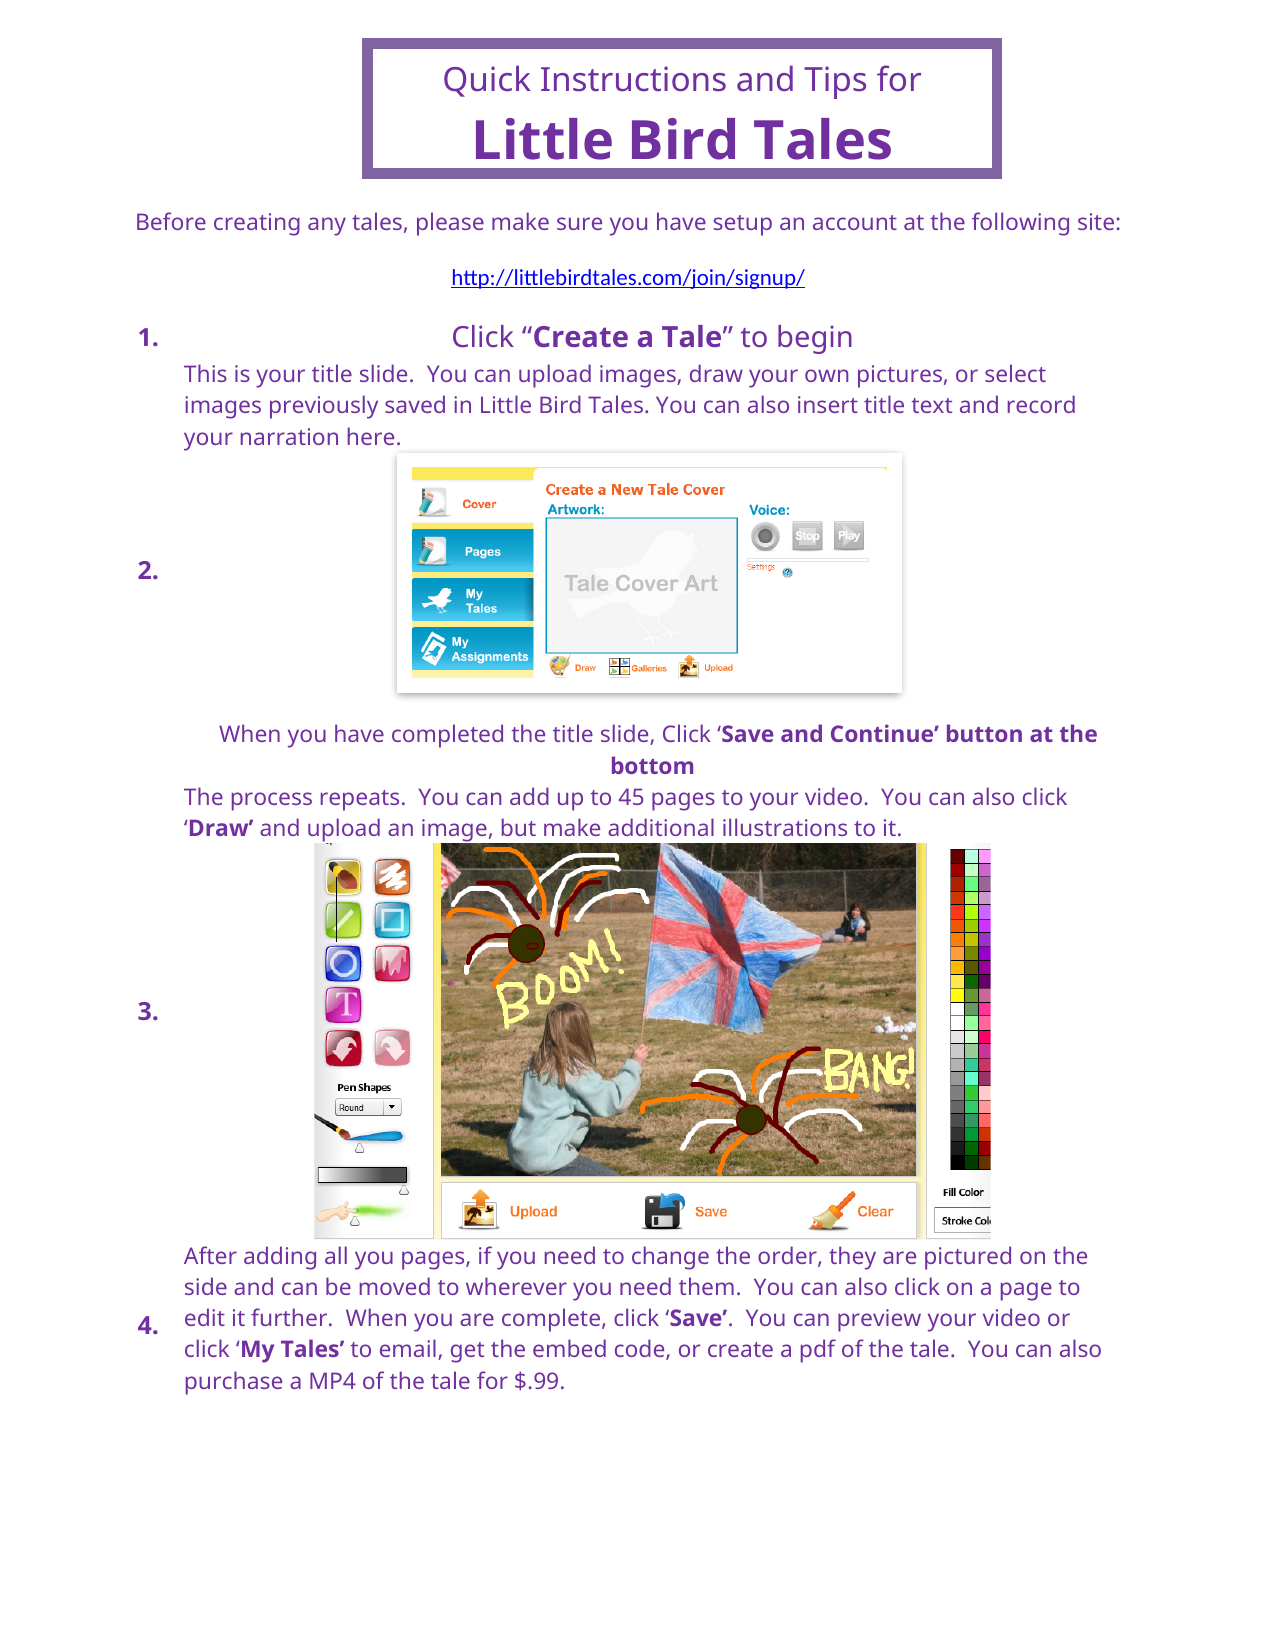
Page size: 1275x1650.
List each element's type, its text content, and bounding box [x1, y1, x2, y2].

table_cell 2. [124, 358, 172, 781]
text http://littlebirdtales.com/join/signup/ [66, 263, 1191, 291]
table_cell 4. [124, 1240, 172, 1409]
table_cell This is your title slide. You can upload images, draw your own pictures, or select images previously saved in Little Bird Tales. You can also insert title text and record your narration here. When you have completed the title slide, Click ‘Save and Continue’ button at the bottom [173, 358, 1132, 781]
table_header 1. [124, 316, 172, 358]
table_header Click “Create a Tale” to begin [173, 316, 1132, 358]
text Before creating any tales, please make sure you have setup an account at the following site: [66, 206, 1191, 237]
picture [314, 843, 991, 1240]
table_cell The process repeats. You can add up to 45 pages to your video. You can also click ‘Draw’ and upload an image, but make additional illustrations to it. [173, 781, 1132, 1239]
picture [412, 467, 887, 678]
table_cell 3. [124, 781, 172, 1239]
table_cell After adding all you pages, if you need to change the order, they are pictured on the side and can be moved to wherever you need them. You can also click on a page to edit it further. When you are complete, click ‘Save’. You can preview your video or click ‘My Tales’ to email, get the embed code, or create a pdf of the tale. You can also purchase a MP4 of the tale for $.99. [173, 1240, 1132, 1409]
